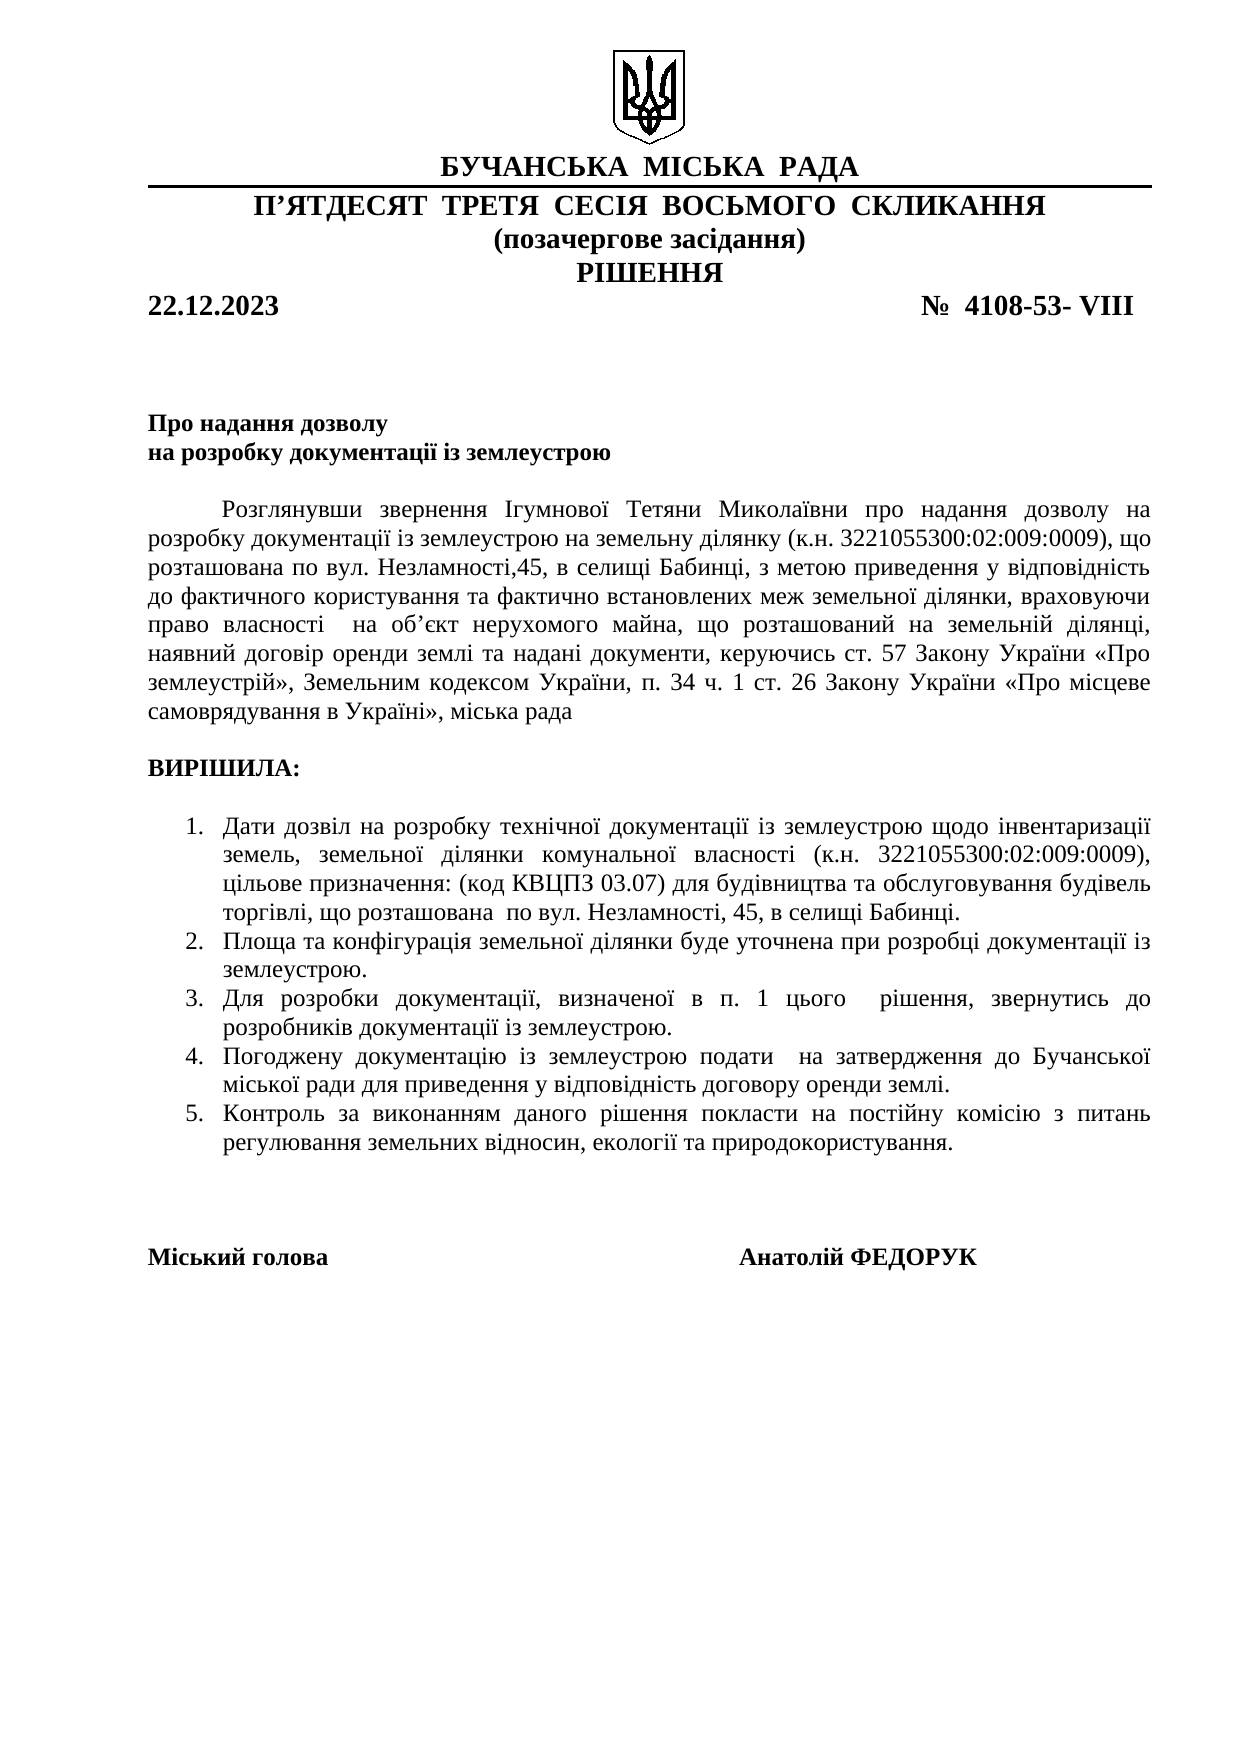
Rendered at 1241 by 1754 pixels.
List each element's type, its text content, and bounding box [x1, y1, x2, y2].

text Розглянувши звернення Ігумнової Тетяни Миколаївни про надання дозволу на розробку документації із землеустрою на земельну ділянку (к.н. 3221055300:02:009:0009), що розташована по вул. Незламності,45, в селищі Бабинці, з метою приведення у відповідність до фактичного користування та фактично встановлених меж земельної ділянки, враховуючи право власності на об’єкт нерухомого майна, що розташований на земельній ділянці, наявний договір оренди землі та надані документи, керуючись ст. 57 Закону України «Про землеустрій», Земельним кодексом України, п. 34 ч. 1 ст. 26 Закону України «Про місцеве самоврядування в Україні», міська рада [148, 494, 1152, 724]
text РІШЕННЯ [148, 255, 1152, 288]
text на розробку документації із землеустрою [148, 437, 1152, 466]
list Площа та конфігурація земельної ділянки буде уточнена при розробці документації із землеустрою. [185, 926, 1152, 983]
list Погоджену документацію із землеустрою подати на затвердження до Бучанської міської ради для приведення у відповідність договору оренди землі. [185, 1041, 1152, 1098]
text Про надання дозволу [148, 408, 1152, 437]
list Контроль за виконанням даного рішення покласти на постійну комісію з питань регулювання земельних відносин, екології та природокористування. [185, 1098, 1152, 1156]
text ВИРІШИЛА: [148, 753, 1152, 782]
text Міський голова Анатолій ФЕДОРУК [148, 1242, 1152, 1271]
text БУЧАНСЬКА МІСЬКА РАДА [148, 149, 1152, 185]
list Дати дозвіл на розробку технічної документації із землеустрою щодо інвентаризації земель, земельної ділянки комунальної власності (к.н. 3221055300:02:009:0009), цільове призначення: (код КВЦПЗ 03.07) для будівництва та обслуговування будівель торгівлі, що розташована по вул. Незламності, 45, в селищі Бабинці. [185, 811, 1152, 926]
text 22.12.2023 № 4108-53- VІІІ [148, 288, 1152, 322]
text (позачергове засідання) [148, 221, 1152, 255]
text П’ЯТДЕСЯТ ТРЕТЯ СЕСІЯ ВОСЬМОГО СКЛИКАННЯ [148, 188, 1152, 221]
list Для розробки документації, визначеної в п. 1 цього рішення, звернутись до розробників документації із землеустрою. [185, 983, 1152, 1041]
